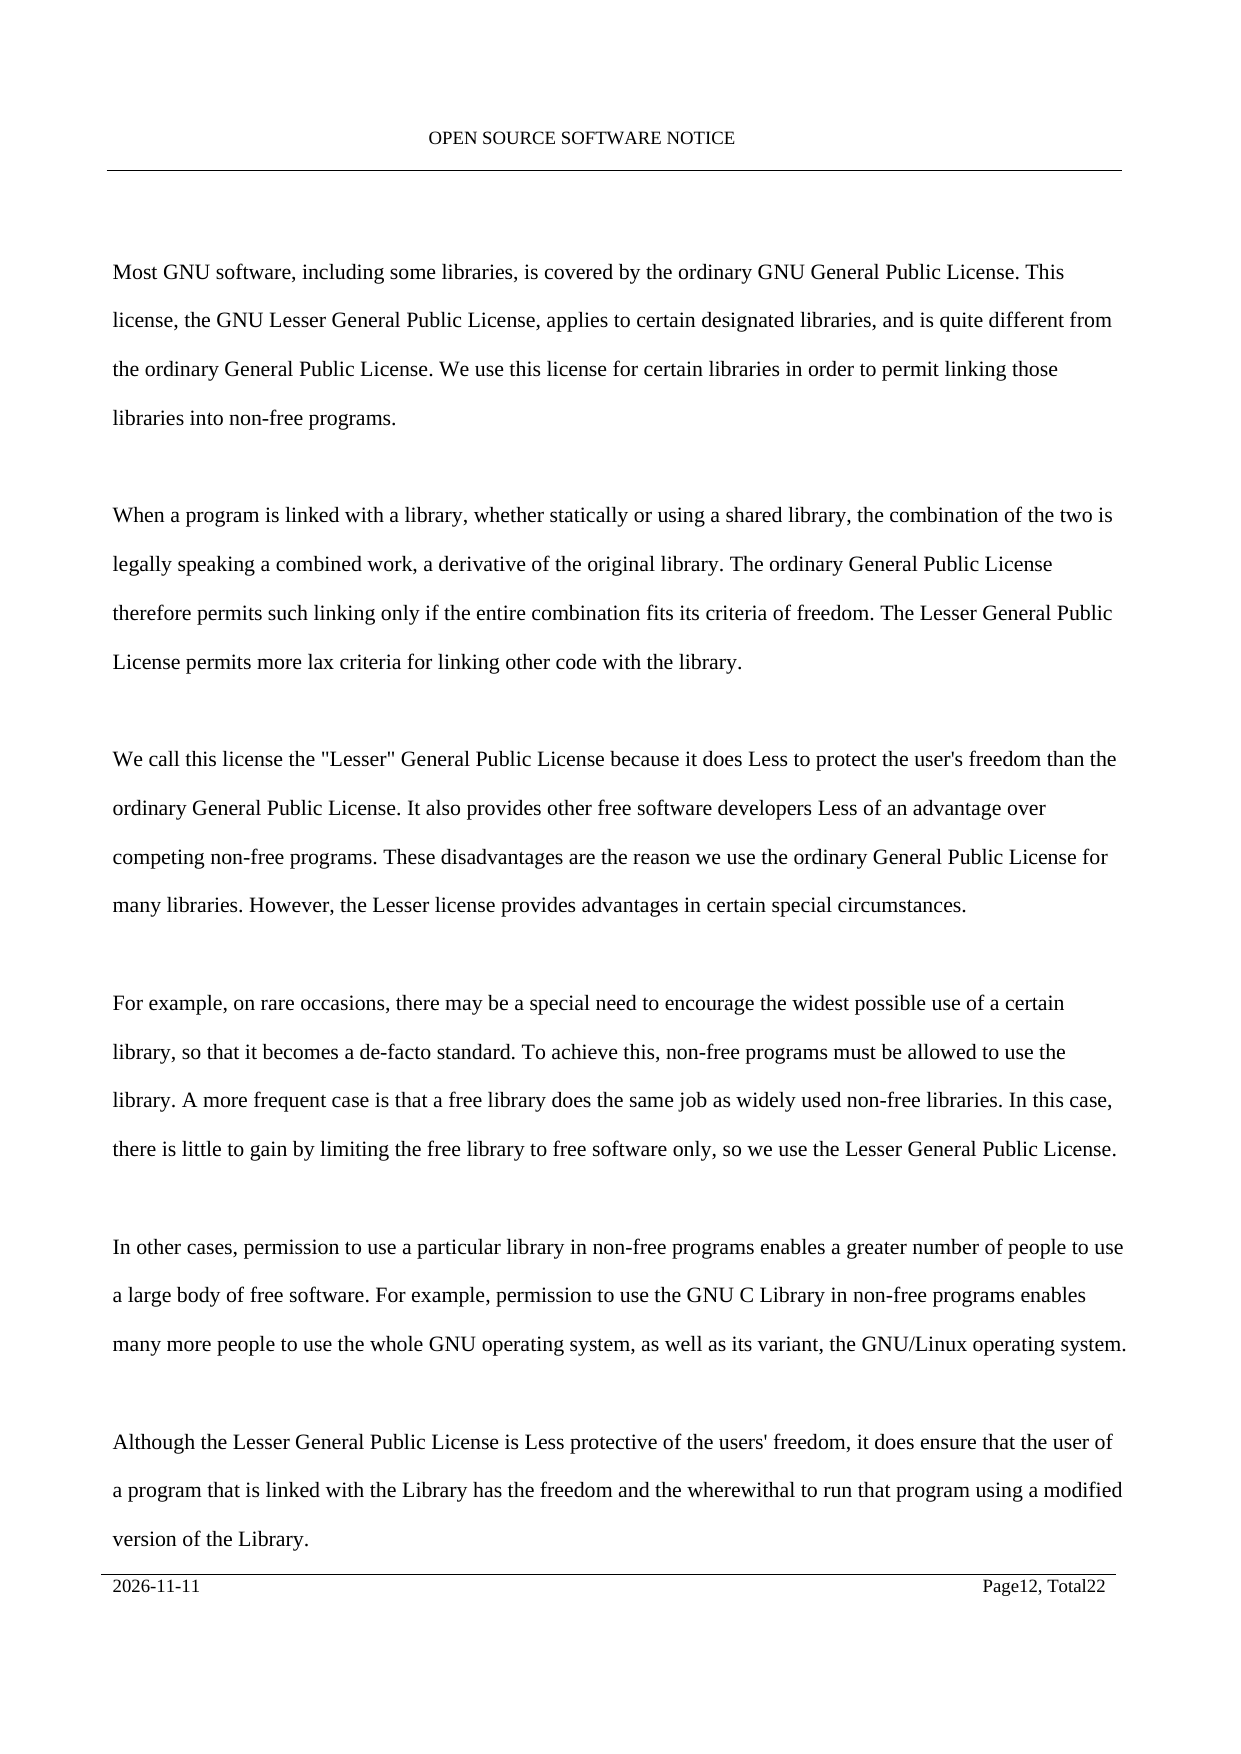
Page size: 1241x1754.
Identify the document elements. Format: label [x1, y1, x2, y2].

text [112, 206, 1128, 1555]
